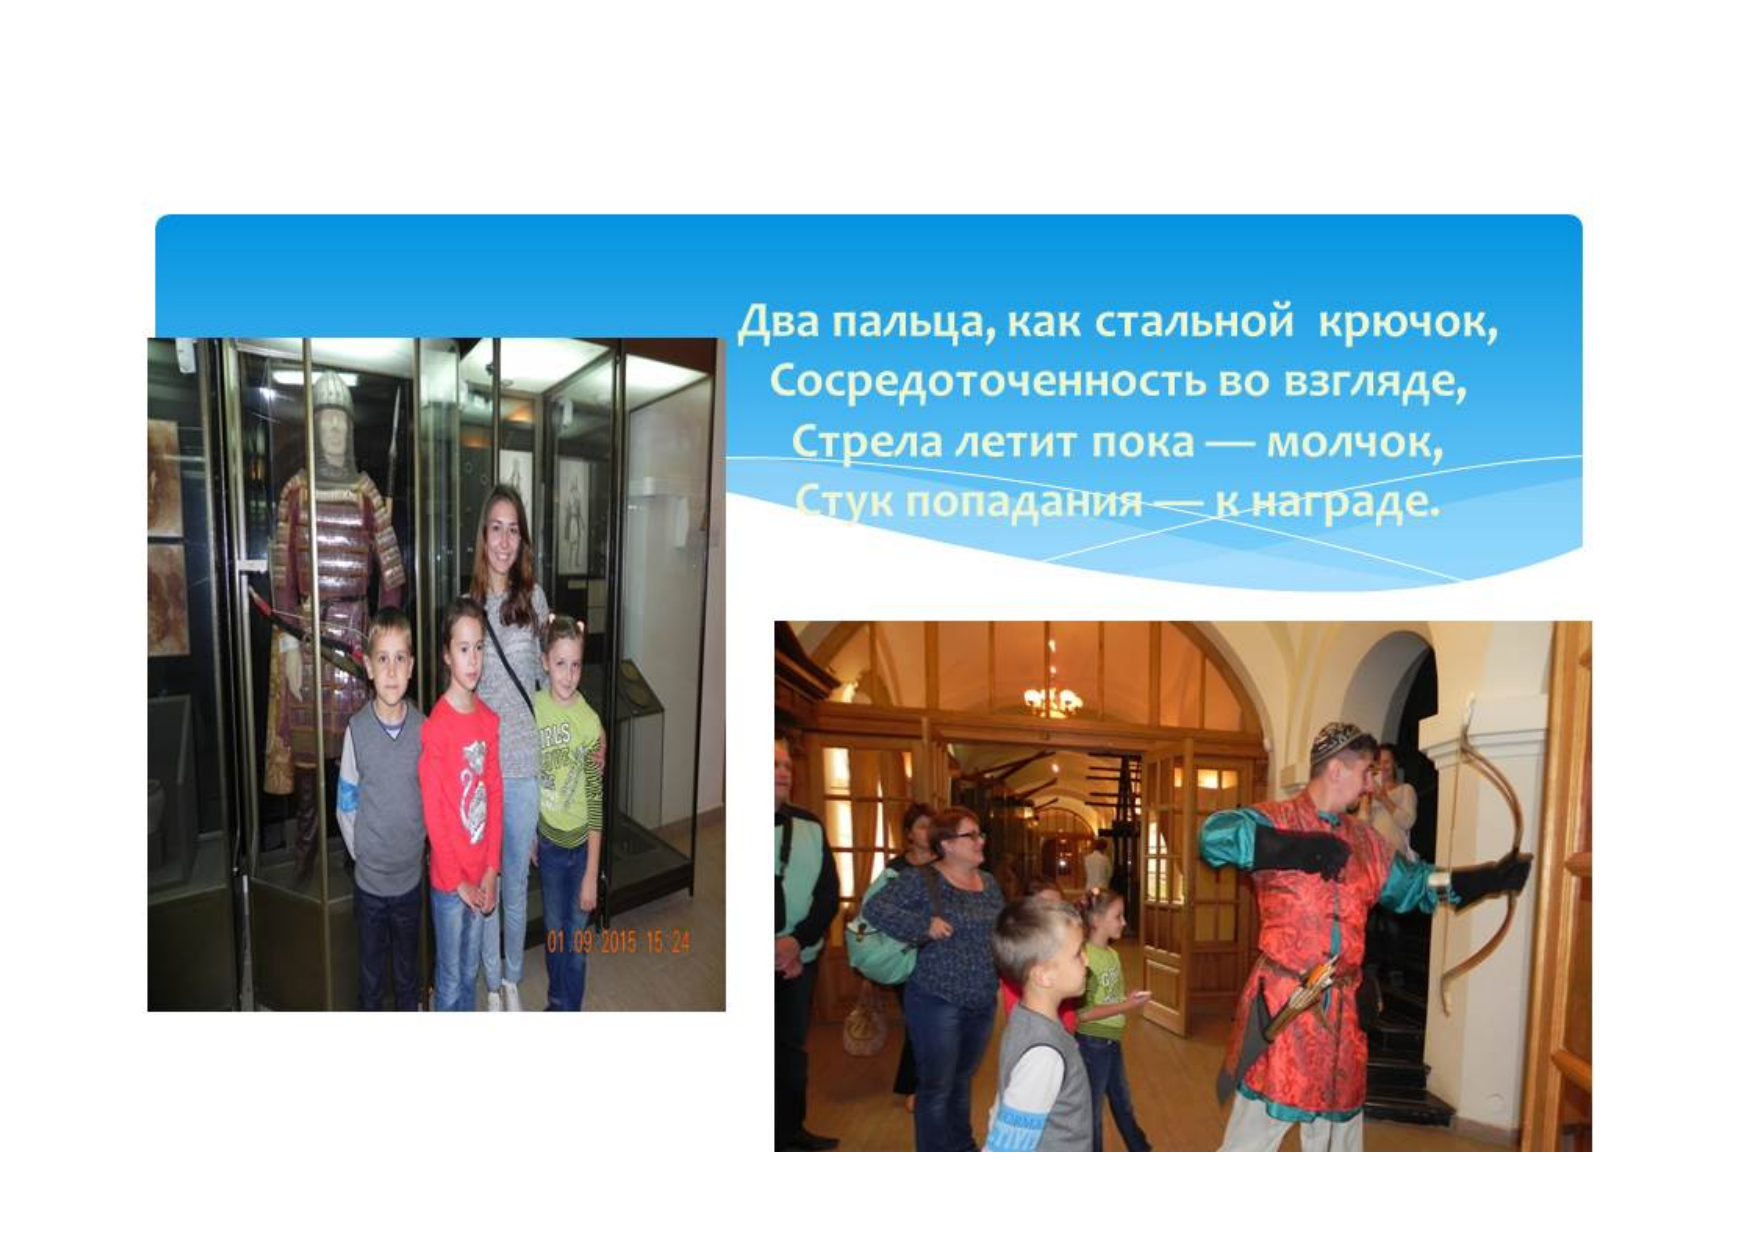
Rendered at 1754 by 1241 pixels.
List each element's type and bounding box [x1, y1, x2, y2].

picture [118, 177, 1619, 1152]
